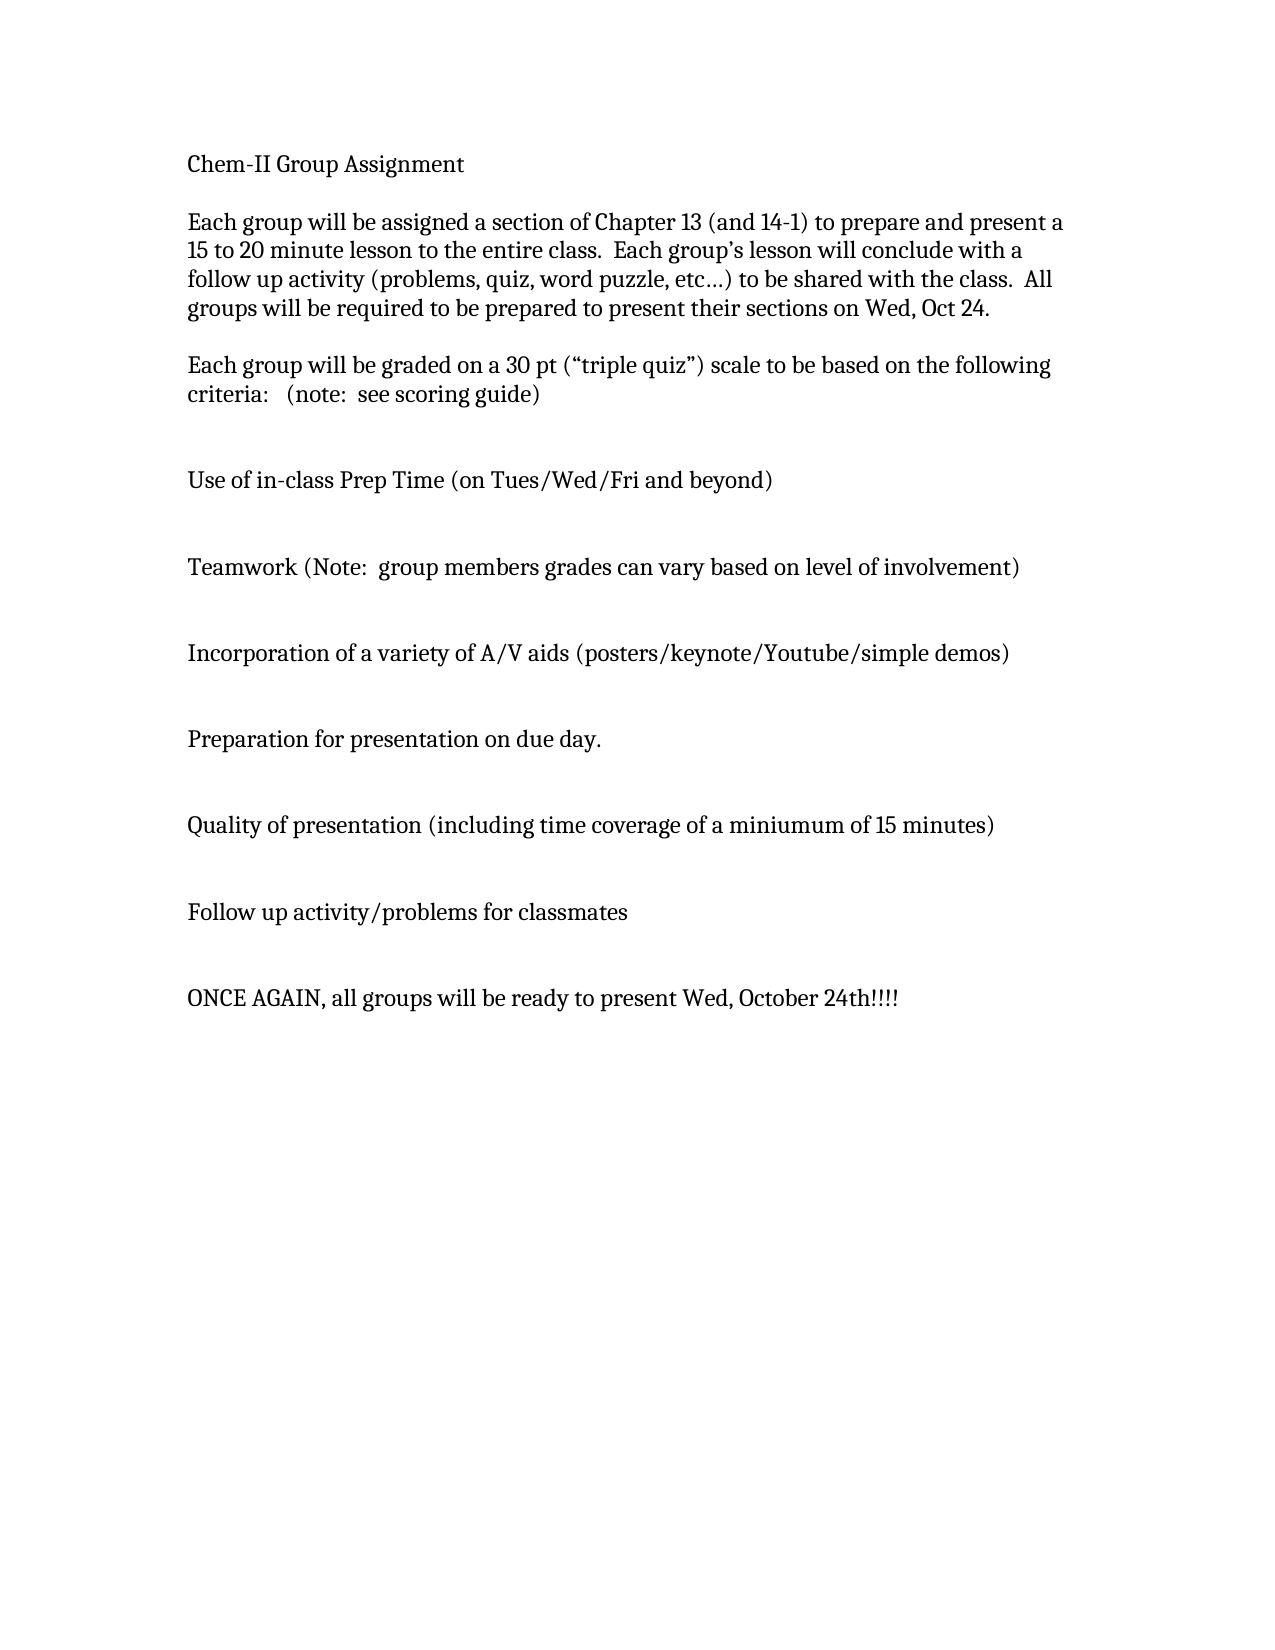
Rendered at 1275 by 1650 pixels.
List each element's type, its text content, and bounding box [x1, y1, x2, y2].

text Follow up activity/problems for classmates [187, 897, 1087, 926]
text Chem-II Group Assignment [187, 150, 1087, 179]
text Each group will be assigned a section of Chapter 13 (and 14-1) to prepare and present a 15 to 20 minute lesson to the entire class. Each group’s lesson will conclude with a follow up activity (problems, quiz, word puzzle, etc…) to be shared with the class. All groups will be required to be prepared to present their sections on Wed, Oct 24. [187, 207, 1087, 322]
text Quality of presentation (including time coverage of a miniumum of 15 minutes) [187, 811, 1087, 840]
text Each group will be graded on a 30 pt (“triple quiz”) scale to be based on the following criteria: (note: see scoring guide) [187, 351, 1087, 409]
text Use of in-class Prep Time (on Tues/Wed/Fri and beyond) [187, 466, 1087, 495]
text Preparation for presentation on due day. [187, 725, 1087, 754]
text Incorporation of a variety of A/V aids (posters/keynote/Youtube/simple demos) [187, 639, 1087, 667]
text ONCE AGAIN, all groups will be ready to present Wed, October 24th!!!! [187, 984, 1087, 1012]
text Teamwork (Note: group members grades can vary based on level of involvement) [187, 552, 1087, 581]
